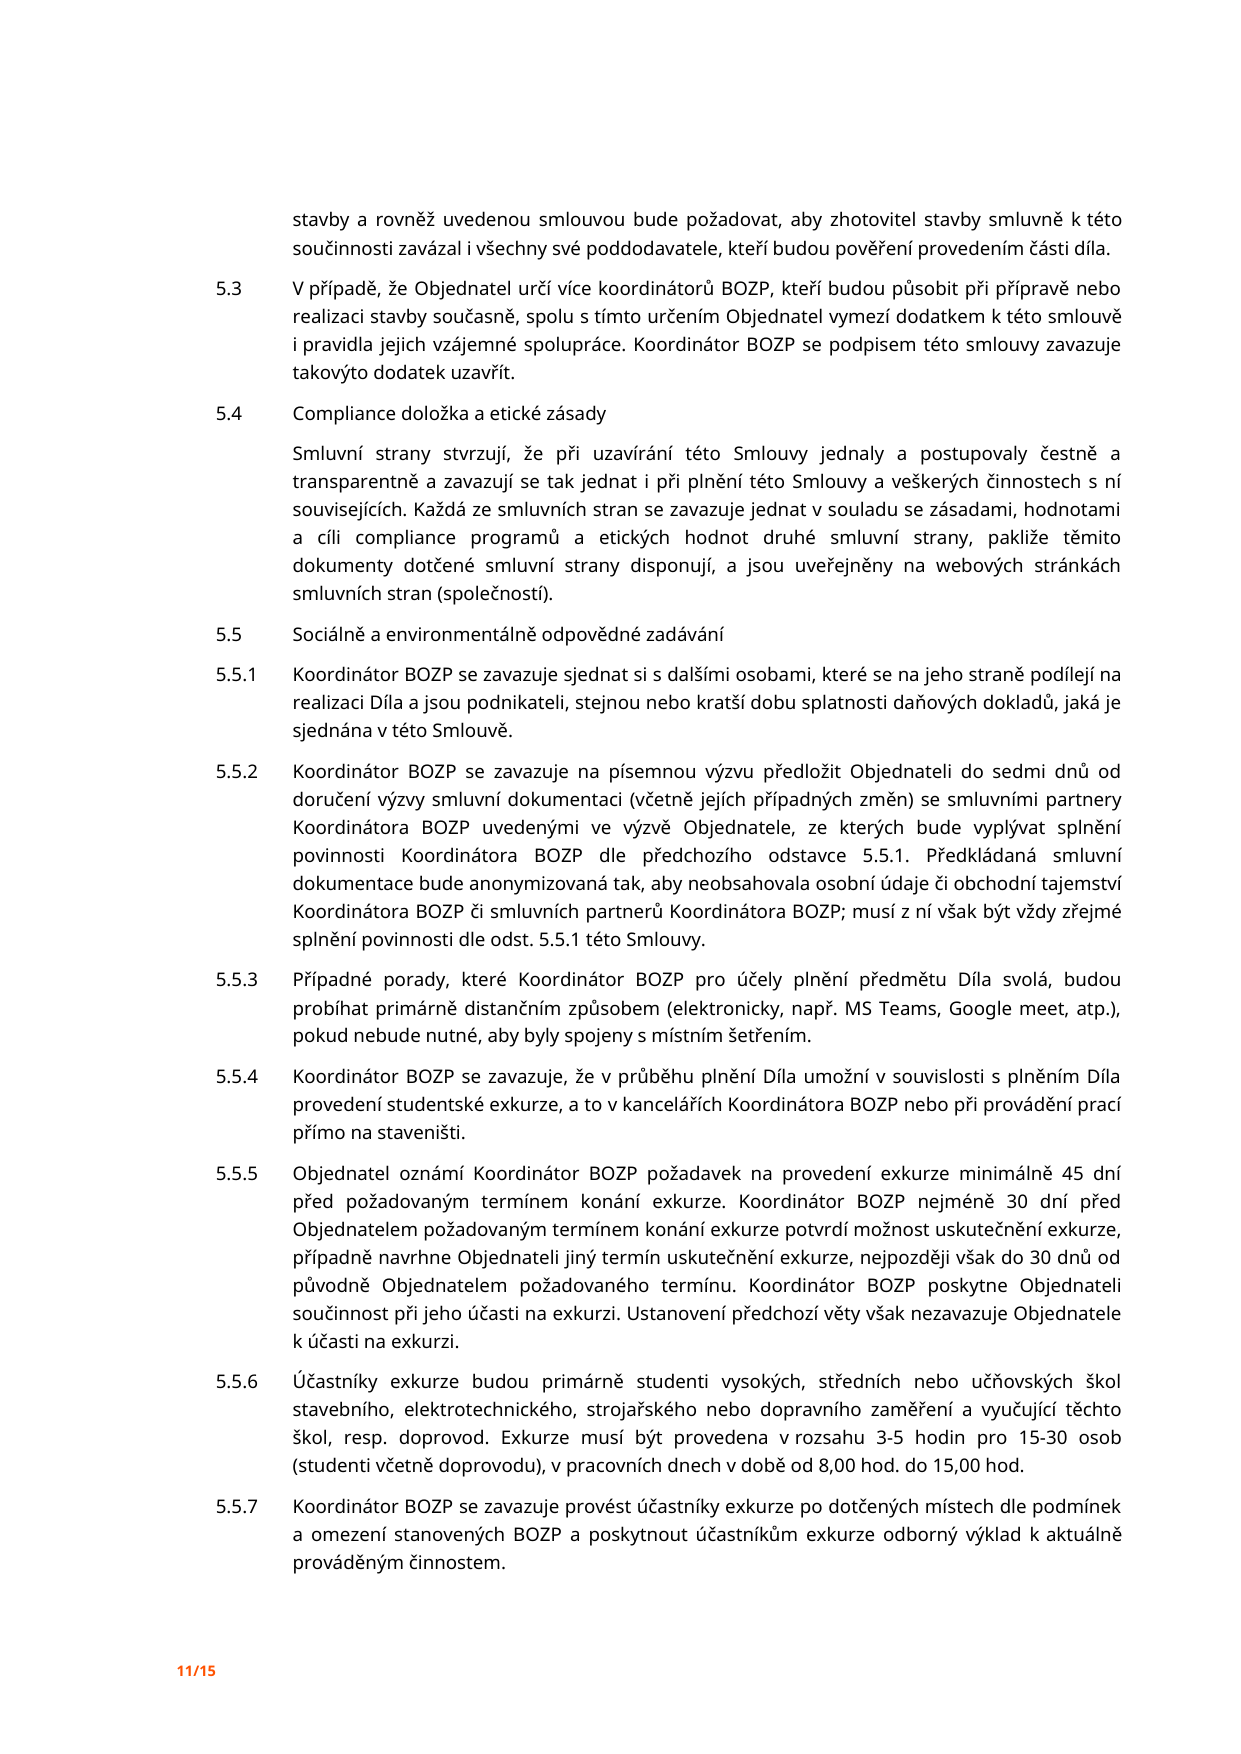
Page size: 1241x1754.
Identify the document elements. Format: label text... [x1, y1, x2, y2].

text V případě, že Objednatel určí více koordinátorů BOZP, kteří budou působit při přípravě nebo realizaci stavby současně, spolu s tímto určením Objednatel vymezí dodatkem k této smlouvě i pravidla jejich vzájemné spolupráce. Koordinátor BOZP se podpisem této smlouvy zavazuje takovýto dodatek uzavřít. [216, 275, 1122, 385]
list Smluvní strany stvrzují, že při uzavírání této Smlouvy jednaly a postupovaly čestně a transparentně a zavazují se tak jednat i při plnění této Smlouvy a veškerých činnostech s ní souvisejících. Každá ze smluvních stran se zavazuje jednat v souladu se zásadami, hodnotami a cíli compliance programů a etických hodnot druhé smluvní strany, pakliže těmito dokumenty dotčené smluvní strany disponují, a jsou uveřejněny na webových stránkách smluvních stran (společností). [292, 440, 1122, 606]
text Účastníky exkurze budou primárně studenti vysokých, středních nebo učňovských škol stavebního, elektrotechnického, strojařského nebo dopravního zaměření a vyučující těchto škol, resp. doprovod. Exkurze musí být provedena v rozsahu 3-5 hodin pro 15-30 osob (studenti včetně doprovodu), v pracovních dnech v době od 8,00 hod. do 15,00 hod. [216, 1368, 1122, 1478]
text Sociálně a environmentálně odpovědné zadávání [216, 621, 1122, 647]
text Koordinátor BOZP se zavazuje sjednat si s dalšími osobami, které se na jeho straně podílejí na realizaci Díla a jsou podnikateli, stejnou nebo kratší dobu splatnosti daňových dokladů, jaká je sjednána v této Smlouvě. [216, 662, 1122, 743]
text Objednatel oznámí Koordinátor BOZP požadavek na provedení exkurze minimálně 45 dní před požadovaným termínem konání exkurze. Koordinátor BOZP nejméně 30 dní před Objednatelem požadovaným termínem konání exkurze potvrdí možnost uskutečnění exkurze, případně navrhne Objednateli jiný termín uskutečnění exkurze, nejpozději však do 30 dnů od původně Objednatelem požadovaného termínu. Koordinátor BOZP poskytne Objednateli součinnost při jeho účasti na exkurzi. Ustanovení předchozí věty však nezavazuje Objednatele k účasti na exkurzi. [216, 1160, 1122, 1353]
text Koordinátor BOZP se zavazuje provést účastníky exkurze po dotčených místech dle podmínek a omezení stanovených BOZP a poskytnout účastníkům exkurze odborný výklad k aktuálně prováděným činnostem. [216, 1493, 1122, 1575]
text Případné porady, které Koordinátor BOZP pro účely plnění předmětu Díla svolá, budou probíhat primárně distančním způsobem (elektronicky, např. MS Teams, Google meet, atp.), pokud nebude nutné, aby byly spojeny s místním šetřením. [216, 967, 1122, 1048]
text Koordinátor BOZP se zavazuje, že v průběhu plnění Díla umožní v souvislosti s plněním Díla provedení studentské exkurze, a to v kancelářích Koordinátora BOZP nebo při provádění prací přímo na staveništi. [216, 1063, 1122, 1145]
text Compliance doložka a etické zásady [216, 400, 1122, 425]
text Koordinátor BOZP se zavazuje na písemnou výzvu předložit Objednateli do sedmi dnů od doručení výzvy smluvní dokumentaci (včetně jejích případných změn) se smluvními partnery Koordinátora BOZP uvedenými ve výzvě Objednatele, ze kterých bude vyplývat splnění povinnosti Koordinátora BOZP dle předchozího odstavce 5.5.1. Předkládaná smluvní dokumentace bude anonymizovaná tak, aby neobsahovala osobní údaje či obchodní tajemství Koordinátora BOZP či smluvních partnerů Koordinátora BOZP; musí z ní však být vždy zřejmé splnění povinnosti dle odst. 5.5.1 této Smlouvy. [216, 758, 1122, 952]
